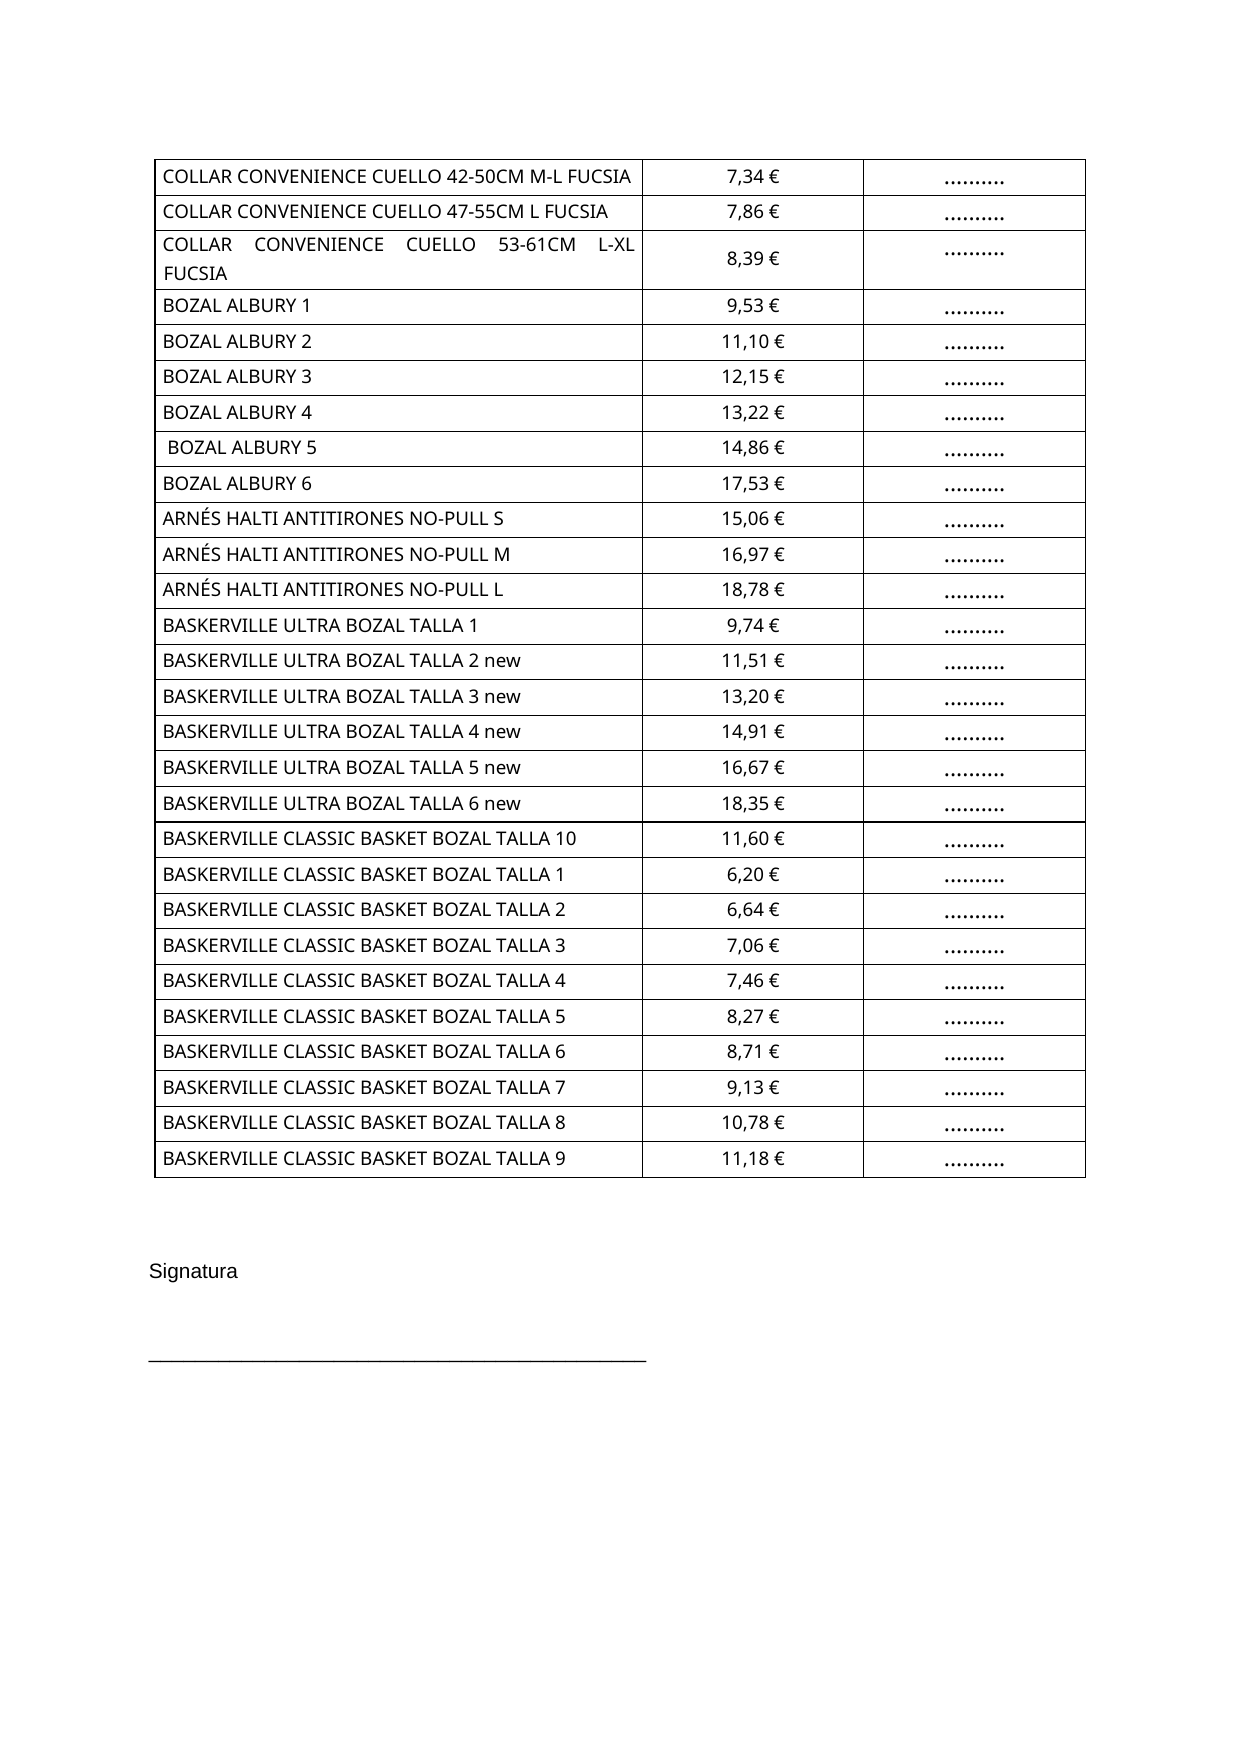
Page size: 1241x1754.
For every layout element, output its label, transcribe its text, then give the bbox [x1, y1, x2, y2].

table_cell .......... [864, 751, 1085, 786]
table_cell BASKERVILLE CLASSIC BASKET BOZAL TALLA 9 [156, 1142, 642, 1177]
table_cell .......... [864, 645, 1085, 679]
table_cell ARNÉS HALTI ANTITIRONES NO-PULL M [156, 538, 642, 573]
table_cell .......... [864, 432, 1085, 466]
table_cell .......... [864, 467, 1085, 502]
table_cell ARNÉS HALTI ANTITIRONES NO-PULL L [156, 574, 642, 608]
table_cell BASKERVILLE CLASSIC BASKET BOZAL TALLA 2 [156, 894, 642, 928]
table_cell .......... [864, 609, 1085, 644]
table_cell .......... [864, 823, 1085, 857]
table_cell 17,53 € [643, 467, 863, 502]
table_cell 13,20 € [643, 680, 863, 715]
table_cell .......... [864, 538, 1085, 573]
table_cell .......... [864, 716, 1085, 750]
table_cell .......... [864, 231, 1085, 289]
table_cell .......... [864, 894, 1085, 928]
table_cell .......... [864, 1071, 1085, 1106]
table_cell BASKERVILLE ULTRA BOZAL TALLA 5 new [156, 751, 642, 786]
table_cell 7,06 € [643, 929, 863, 963]
table_cell BOZAL ALBURY 6 [156, 467, 642, 502]
table_cell 12,15 € [643, 361, 863, 395]
table_cell .......... [864, 1000, 1085, 1034]
table_cell BASKERVILLE CLASSIC BASKET BOZAL TALLA 10 [156, 823, 642, 857]
table_cell BASKERVILLE ULTRA BOZAL TALLA 2 new [156, 645, 642, 679]
table_cell 6,20 € [643, 858, 863, 892]
table_cell COLLAR CONVENIENCE CUELLO 47-55CM L FUCSIA [156, 196, 642, 230]
table_cell BASKERVILLE ULTRA BOZAL TALLA 3 new [156, 680, 642, 715]
table_cell .......... [864, 787, 1085, 821]
table_cell 10,78 € [643, 1107, 863, 1141]
table_cell 8,71 € [643, 1036, 863, 1070]
table_cell 14,91 € [643, 716, 863, 750]
table_cell 6,64 € [643, 894, 863, 928]
table_cell BASKERVILLE ULTRA BOZAL TALLA 4 new [156, 716, 642, 750]
table_cell 15,06 € [643, 503, 863, 537]
table_cell 16,97 € [643, 538, 863, 573]
table_cell ARNÉS HALTI ANTITIRONES NO-PULL S [156, 503, 642, 537]
table_cell 7,46 € [643, 965, 863, 999]
table_cell 9,13 € [643, 1071, 863, 1106]
table_cell 9,74 € [643, 609, 863, 644]
table_cell BOZAL ALBURY 4 [156, 396, 642, 431]
text Signatura ___________________________________________ [148, 1205, 1092, 1363]
table_cell .......... [864, 160, 1085, 195]
table_cell .......... [864, 680, 1085, 715]
table_cell .......... [864, 929, 1085, 963]
table_cell 11,51 € [643, 645, 863, 679]
table_cell 14,86 € [643, 432, 863, 466]
table_cell .......... [864, 1107, 1085, 1141]
table_cell COLLAR CONVENIENCE CUELLO 42-50CM M-L FUCSIA [156, 160, 642, 195]
table_cell BOZAL ALBURY 1 [156, 290, 642, 324]
table_cell 8,27 € [643, 1000, 863, 1034]
table_cell 13,22 € [643, 396, 863, 431]
table_cell 8,39 € [643, 231, 863, 289]
table_cell 16,67 € [643, 751, 863, 786]
table_cell BOZAL ALBURY 5 [156, 432, 642, 466]
table_cell BASKERVILLE CLASSIC BASKET BOZAL TALLA 4 [156, 965, 642, 999]
table_cell BASKERVILLE CLASSIC BASKET BOZAL TALLA 7 [156, 1071, 642, 1106]
table_cell BOZAL ALBURY 2 [156, 325, 642, 360]
table_cell 18,78 € [643, 574, 863, 608]
table_cell 11,10 € [643, 325, 863, 360]
table_cell 11,60 € [643, 823, 863, 857]
table_cell BASKERVILLE CLASSIC BASKET BOZAL TALLA 3 [156, 929, 642, 963]
table_cell BOZAL ALBURY 3 [156, 361, 642, 395]
table_cell .......... [864, 503, 1085, 537]
table_cell BASKERVILLE CLASSIC BASKET BOZAL TALLA 8 [156, 1107, 642, 1141]
table_cell BASKERVILLE ULTRA BOZAL TALLA 6 new [156, 787, 642, 821]
table_cell .......... [864, 1036, 1085, 1070]
table_cell .......... [864, 1142, 1085, 1177]
table_cell .......... [864, 325, 1085, 360]
table_cell BASKERVILLE CLASSIC BASKET BOZAL TALLA 1 [156, 858, 642, 892]
table_cell .......... [864, 965, 1085, 999]
table_cell .......... [864, 574, 1085, 608]
table_cell COLLAR CONVENIENCE CUELLO 53-61CM L-XL FUCSIA [156, 231, 642, 289]
table_cell BASKERVILLE CLASSIC BASKET BOZAL TALLA 6 [156, 1036, 642, 1070]
table_cell 7,34 € [643, 160, 863, 195]
table_cell BASKERVILLE CLASSIC BASKET BOZAL TALLA 5 [156, 1000, 642, 1034]
table_cell .......... [864, 290, 1085, 324]
table_cell 7,86 € [643, 196, 863, 230]
table_cell 18,35 € [643, 787, 863, 821]
table_cell BASKERVILLE ULTRA BOZAL TALLA 1 [156, 609, 642, 644]
table_cell .......... [864, 361, 1085, 395]
table_cell .......... [864, 858, 1085, 892]
table_cell .......... [864, 396, 1085, 431]
table_cell 9,53 € [643, 290, 863, 324]
table_cell .......... [864, 196, 1085, 230]
table_cell 11,18 € [643, 1142, 863, 1177]
